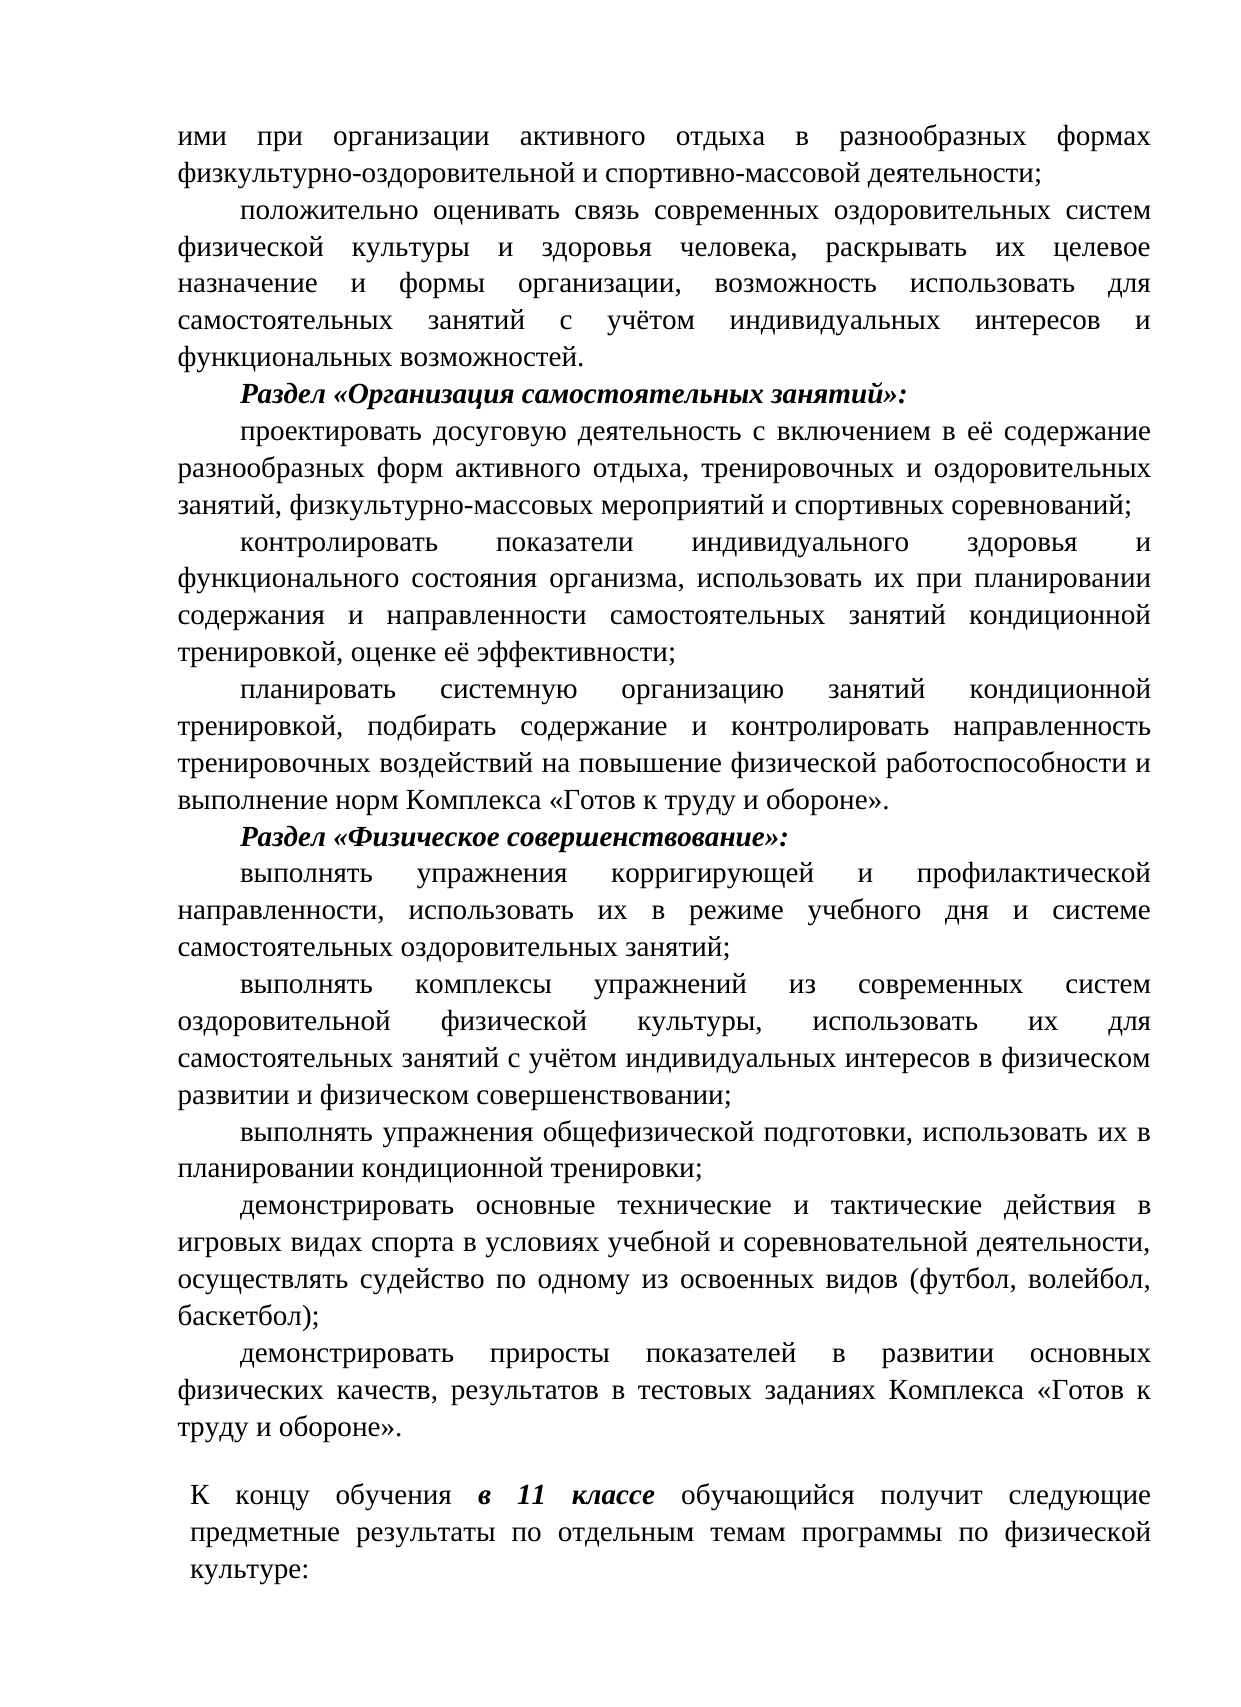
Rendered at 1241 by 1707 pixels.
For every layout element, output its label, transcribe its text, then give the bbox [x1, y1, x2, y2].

text планировать системную организацию занятий кондиционной тренировкой, подбирать содержание и контролировать направленность тренировочных воздействий на повышение физической работоспособности и выполнение норм Комплекса «Готов к труду и обороне». [177, 671, 1152, 815]
text выполнять упражнения корригирующей и профилактической направленности, использовать их в режиме учебного дня и системе самостоятельных оздоровительных занятий; [177, 856, 1152, 963]
text К концу обучения в 11 классе обучающийся получит следующие предметные результаты по отдельным темам программы по физической культуре: [190, 1477, 1152, 1584]
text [177, 118, 1152, 188]
text проектировать досуговую деятельность с включением в её содержание разнообразных форм активного отдыха, тренировочных и оздоровительных занятий, физкультурно-массовых мероприятий и спортивных соревнований; [177, 413, 1152, 520]
text положительно оценивать связь современных оздоровительных систем физической культуры и здоровья человека, раскрывать их целевое назначение и формы организации, возможность использовать для самостоятельных занятий с учётом индивидуальных интересов и функциональных возможностей. [177, 192, 1152, 373]
text демонстрировать приросты показателей в развитии основных физических качеств, результатов в тестовых заданиях Комплекса «Готов к труду и обороне». [177, 1335, 1152, 1442]
text контролировать показатели индивидуального здоровья и функционального состояния организма, использовать их при планировании содержания и направленности самостоятельных занятий кондиционной тренировкой, оценке её эффективности; [177, 524, 1152, 668]
text выполнять комплексы упражнений из современных систем оздоровительной физической культуры, использовать их для самостоятельных занятий с учётом индивидуальных интересов в физическом развитии и физическом совершенствовании; [177, 966, 1152, 1110]
text Раздел «Организация самостоятельных занятий»: [177, 376, 1152, 410]
text Раздел «Физическое совершенствование»: [177, 819, 1152, 852]
text демонстрировать основные технические и тактические действия в игровых видах спорта в условиях учебной и соревновательной деятельности, осуществлять судейство по одному из освоенных видов (футбол, волейбол, баскетбол); [177, 1187, 1152, 1332]
text выполнять упражнения общефизической подготовки, использовать их в планировании кондиционной тренировки; [177, 1114, 1152, 1184]
